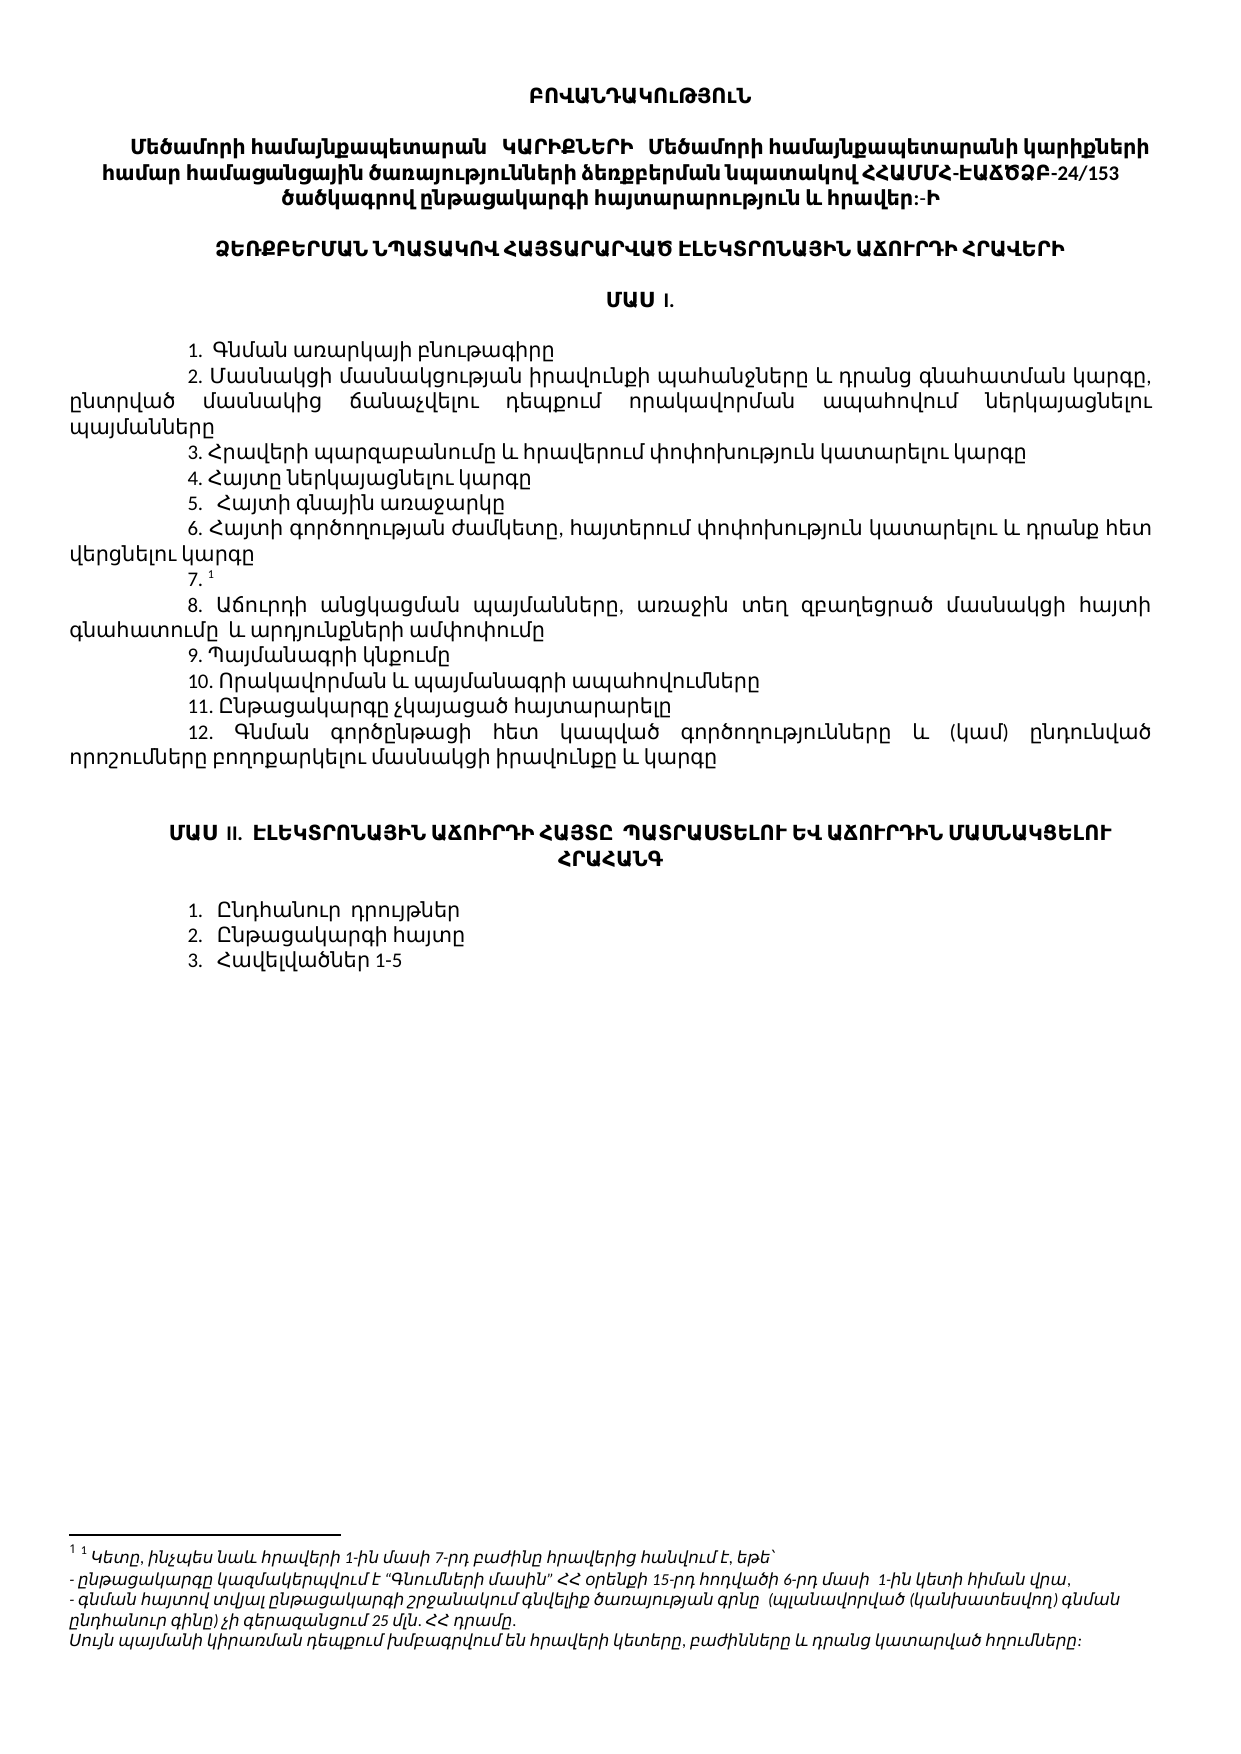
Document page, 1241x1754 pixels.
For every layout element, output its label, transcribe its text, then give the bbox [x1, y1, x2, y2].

text 7. [69, 566, 1152, 592]
text ՄԱՍ II. ԷԼԵԿՏՐՈՆԱՅԻՆ ԱՃՈԻՐԴԻ ՀԱՅՏԸ ՊԱՏՐԱՍՏԵԼՈՒ ԵՎ ԱՃՈՒՐԴԻՆ ՄԱՍՆԱԿՑԵԼՈՒ ՀՐԱՀԱՆԳ [69, 821, 1152, 871]
text 1. Ընդհանուր դրույթներ [69, 897, 1152, 922]
text 5. Հայտի գնային առաջարկը [69, 490, 1152, 516]
text 2. Ընթացակարգի հայտը [69, 922, 1152, 948]
text Մեծամորի համայնքապետարան ԿԱՐԻՔՆԵՐԻ Մեծամորի համայնքապետարանի կարիքների համար համացանցային ծառայությունների ձեռքբերման նպատակով ՀՀԱՄՄՀ-ԷԱՃԾՁԲ-24/153 ծածկագրով ընթացակարգի հայտարարություն և հրավեր:-Ի [69, 134, 1152, 211]
text 1. Գնման առարկայի բնութագիրը [69, 338, 1152, 363]
text 10. Որակավորման և պայմանագրի ապահովումները [69, 668, 1152, 693]
text 9. Պայմանագրի կնքումը [69, 643, 1152, 668]
text ՄԱՍ I. [69, 287, 1152, 312]
text ՁԵՌՔԲԵՐՄԱՆ ՆՊԱՏԱԿՈՎ ՀԱՅՏԱՐԱՐՎԱԾ ԷԼԵԿՏՐՈՆԱՅԻՆ ԱՃՈՒՐԴԻ ՀՐԱՎԵՐԻ [69, 236, 1152, 261]
text ԲՈՎԱՆԴԱԿՈւԹՅՈւՆ [69, 83, 1152, 109]
text 3. Հրավերի պարզաբանումը և հրավերում փոփոխություն կատարելու կարգը [69, 439, 1152, 465]
text 2. Մասնակցի մասնակցության իրավունքի պահանջները և դրանց գնահատման կարգը, ընտրված մասնակից ճանաչվելու դեպքում որակավորման ապահովում ներկայացնելու պայմանները [69, 363, 1152, 439]
text 8. Աճուրդի անցկացման պայմանները, առաջին տեղ զբաղեցրած մասնակցի հայտի գնահատումը և արդյունքների ամփոփումը [69, 592, 1152, 643]
text 6. Հայտի գործողության ժամկետը, հայտերում փոփոխություն կատարելու և դրանք հետ վերցնելու կարգը [69, 516, 1152, 566]
text 4. Հայտը ներկայացնելու կարգը [69, 465, 1152, 490]
text 11. Ընթացակարգը չկայացած հայտարարելը [69, 693, 1152, 719]
text 3. Հավելվածներ 1-5 [69, 948, 1152, 973]
text 12. Գնման գործընթացի հետ կապված գործողությունները և (կամ) ընդունված որոշումները բողոքարկելու մասնակցի իրավունքը և կարգը [69, 719, 1152, 770]
